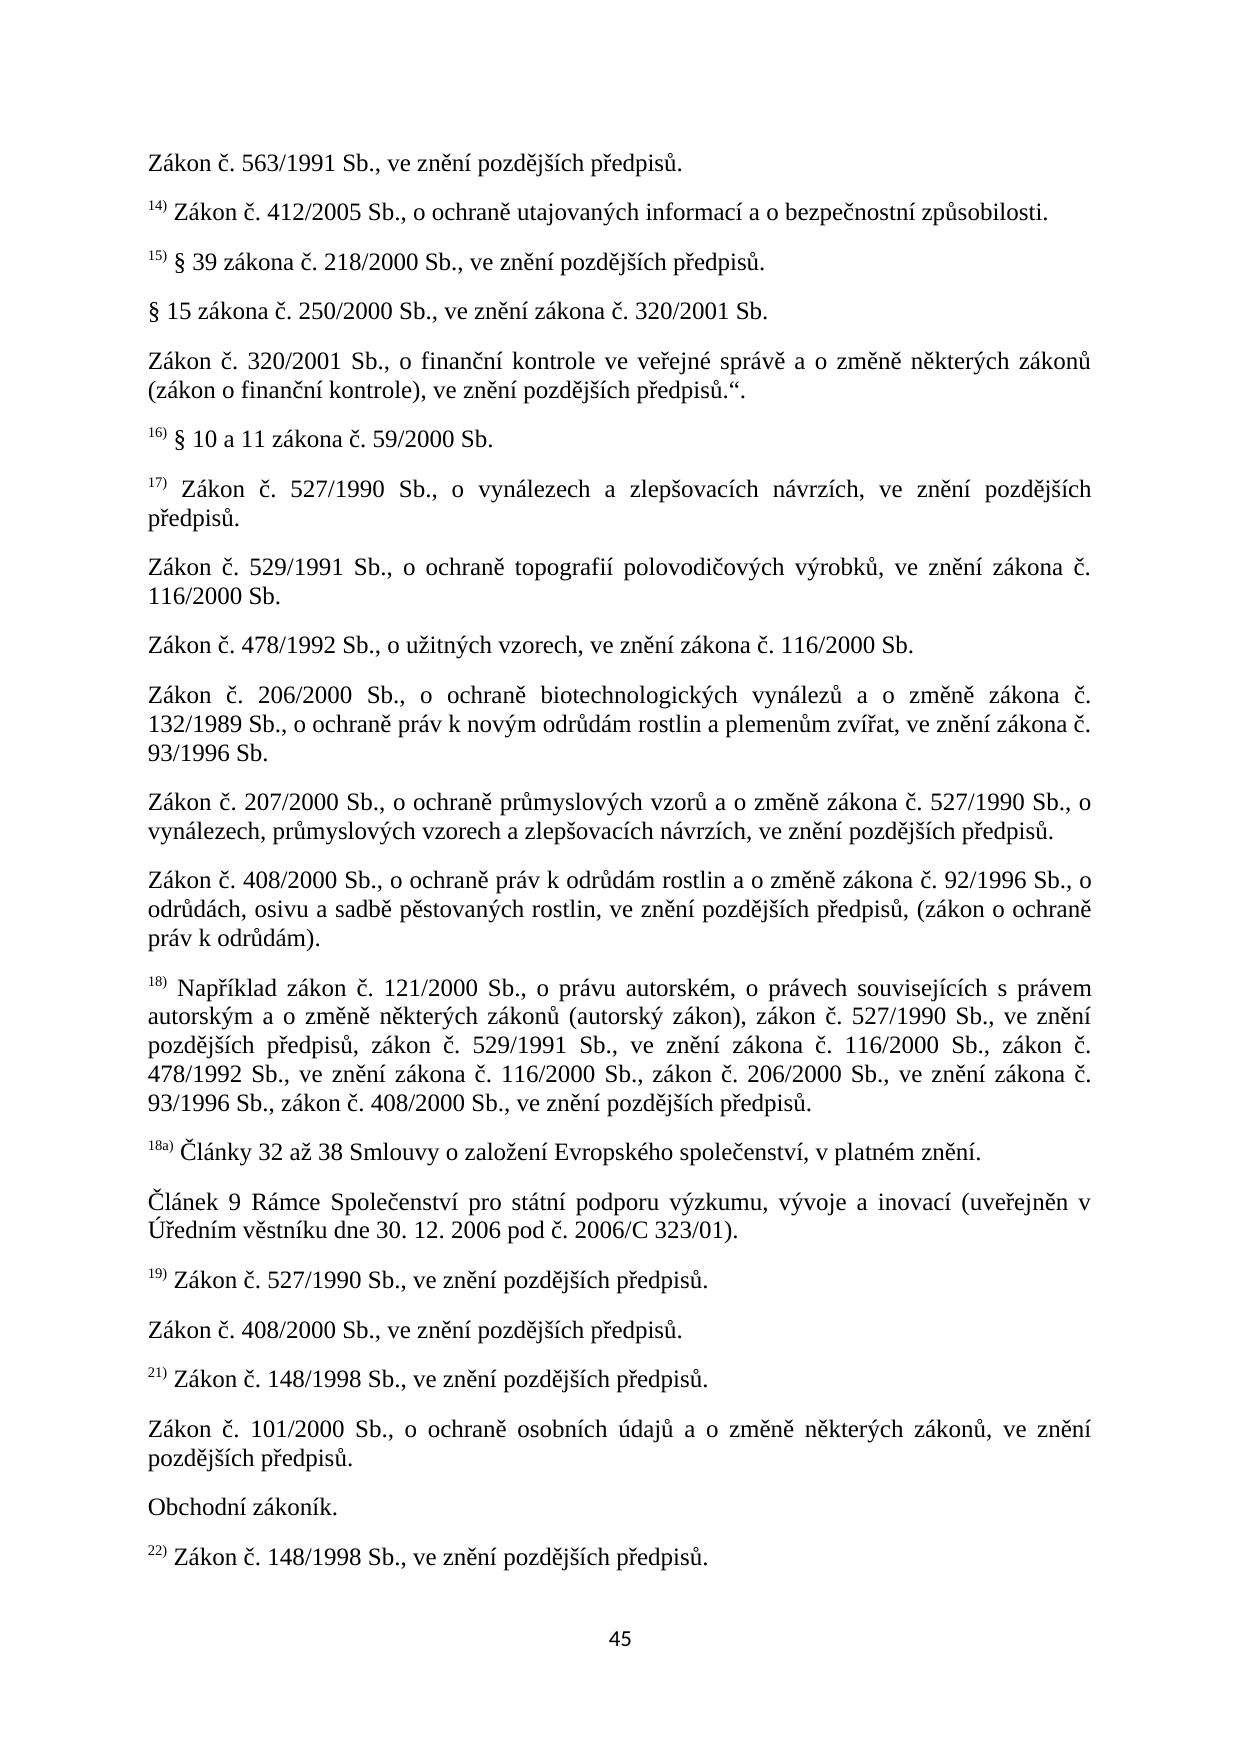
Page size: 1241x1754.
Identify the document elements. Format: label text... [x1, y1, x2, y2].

text 18a) Články 32 až 38 Smlouvy o založení Evropského společenství, v platném znění. [148, 1137, 1092, 1166]
text Článek 9 Rámce Společenství pro státní podporu výzkumu, vývoje a inovací (uveřejněn v Úředním věstníku dne 30. 12. 2006 pod č. 2006/C 323/01). [148, 1187, 1092, 1244]
text Zákon č. 408/2000 Sb., o ochraně práv k odrůdám rostlin a o změně zákona č. 92/1996 Sb., o odrůdách, osivu a sadbě pěstovaných rostlin, ve znění pozdějších předpisů, (zákon o ochraně práv k odrůdám). [148, 866, 1092, 952]
text Zákon č. 408/2000 Sb., ve znění pozdějších předpisů. [148, 1315, 1092, 1343]
text Zákon č. 206/2000 Sb., o ochraně biotechnologických vynálezů a o změně zákona č. 132/1989 Sb., o ochraně práv k novým odrůdám rostlin a plemenům zvířat, ve znění zákona č. 93/1996 Sb. [148, 680, 1092, 766]
text Zákon č. 563/1991 Sb., ve znění pozdějších předpisů. [148, 148, 1092, 176]
text Obchodní zákoník. [148, 1492, 1092, 1521]
text 18) Například zákon č. 121/2000 Sb., o právu autorském, o právech souvisejících s právem autorským a o změně některých zákonů (autorský zákon), zákon č. 527/1990 Sb., ve znění pozdějších předpisů, zákon č. 529/1991 Sb., ve znění zákona č. 116/2000 Sb., zákon č. 478/1992 Sb., ve znění zákona č. 116/2000 Sb., zákon č. 206/2000 Sb., ve znění zákona č. 93/1996 Sb., zákon č. 408/2000 Sb., ve znění pozdějších předpisů. [148, 973, 1092, 1116]
text 19) Zákon č. 527/1990 Sb., ve znění pozdějších předpisů. [148, 1265, 1092, 1294]
text Zákon č. 320/2001 Sb., o finanční kontrole ve veřejné správě a o změně některých zákonů (zákon o finanční kontrole), ve znění pozdějších předpisů.“. [148, 346, 1092, 403]
text § 15 zákona č. 250/2000 Sb., ve znění zákona č. 320/2001 Sb. [148, 296, 1092, 325]
text 14) Zákon č. 412/2005 Sb., o ochraně utajovaných informací a o bezpečnostní způsobilosti. [148, 197, 1092, 226]
text 15) § 39 zákona č. 218/2000 Sb., ve znění pozdějších předpisů. [148, 247, 1092, 276]
text 17) Zákon č. 527/1990 Sb., o vynálezech a zlepšovacích návrzích, ve znění pozdějších předpisů. [148, 474, 1092, 531]
text Zákon č. 478/1992 Sb., o užitných vzorech, ve znění zákona č. 116/2000 Sb. [148, 631, 1092, 659]
text Zákon č. 207/2000 Sb., o ochraně průmyslových vzorů a o změně zákona č. 527/1990 Sb., o vynálezech, průmyslových vzorech a zlepšovacích návrzích, ve znění pozdějších předpisů. [148, 787, 1092, 845]
text Zákon č. 529/1991 Sb., o ochraně topografií polovodičových výrobků, ve znění zákona č. 116/2000 Sb. [148, 552, 1092, 610]
text Zákon č. 101/2000 Sb., o ochraně osobních údajů a o změně některých zákonů, ve znění pozdějších předpisů. [148, 1414, 1092, 1471]
text 21) Zákon č. 148/1998 Sb., ve znění pozdějších předpisů. [148, 1364, 1092, 1393]
text 22) Zákon č. 148/1998 Sb., ve znění pozdějších předpisů. [148, 1542, 1092, 1571]
text 16) § 10 a 11 zákona č. 59/2000 Sb. [148, 424, 1092, 453]
